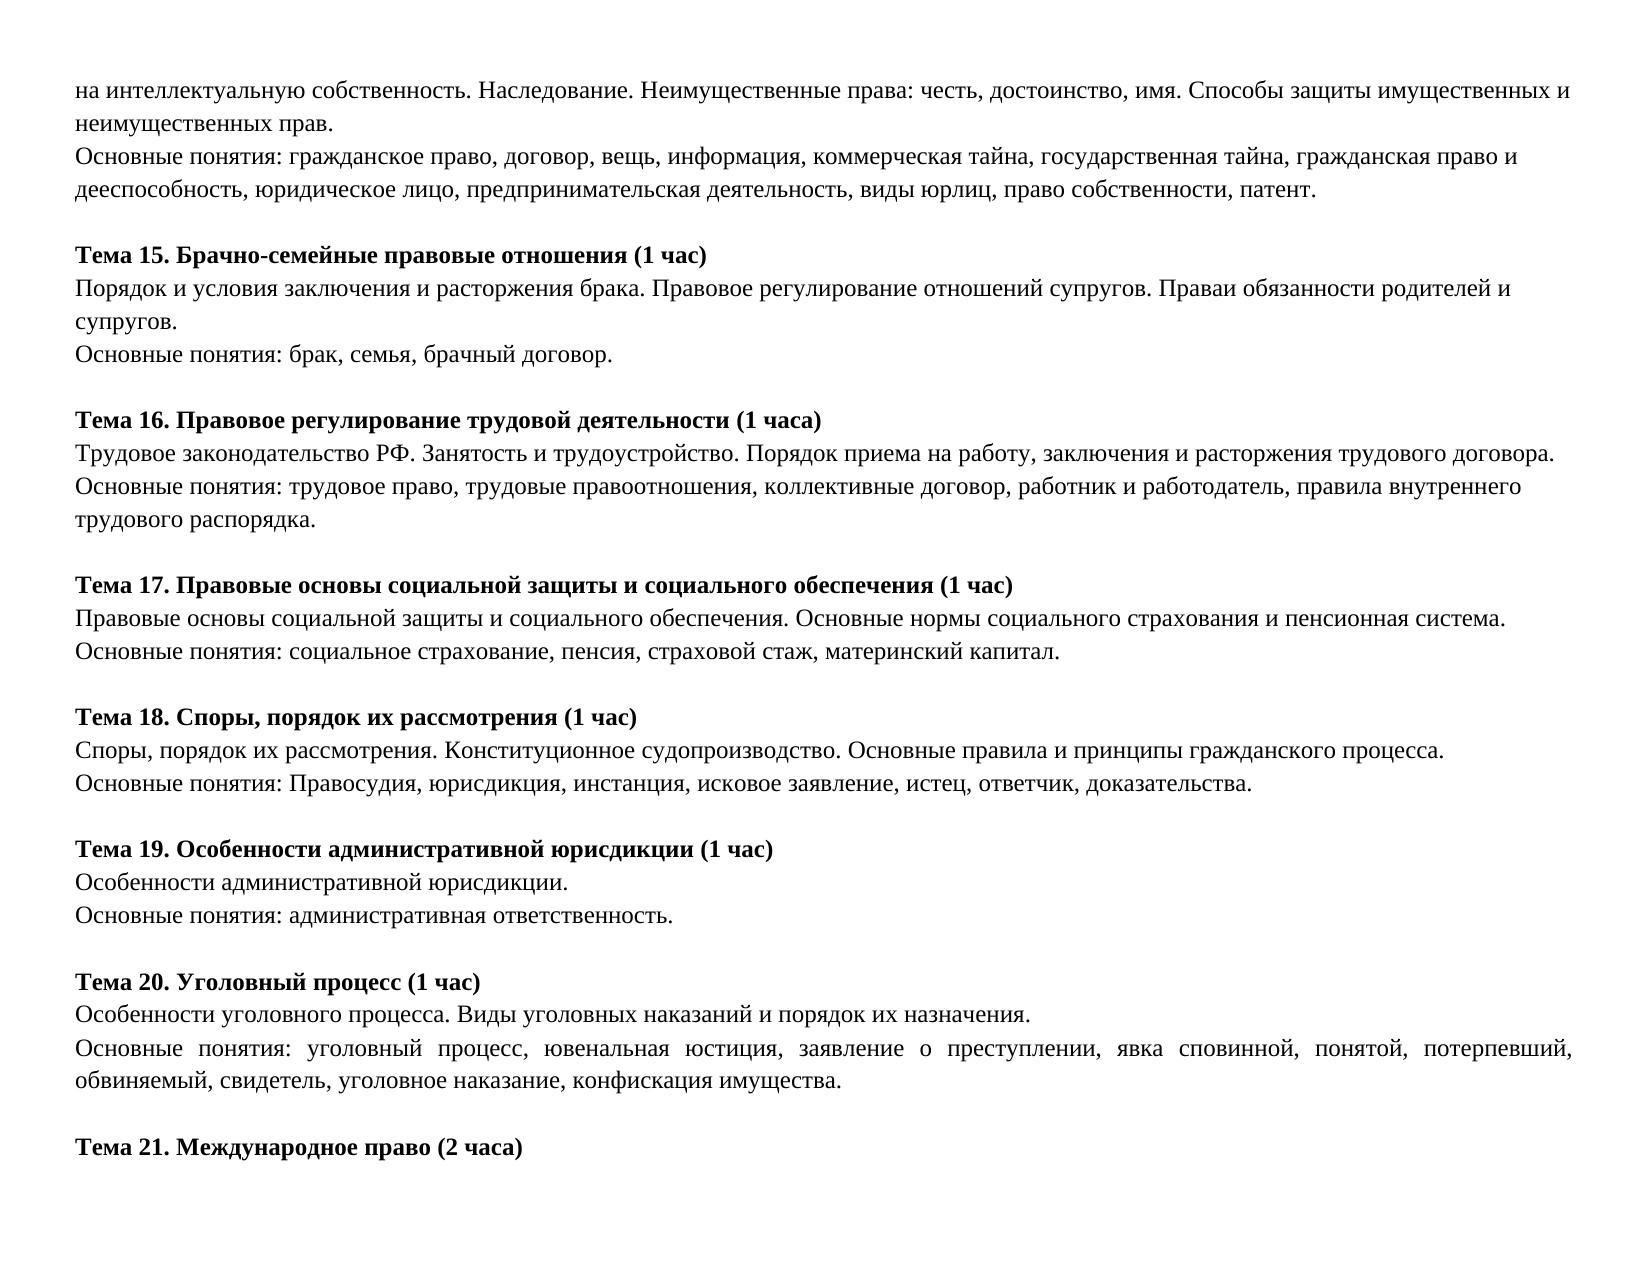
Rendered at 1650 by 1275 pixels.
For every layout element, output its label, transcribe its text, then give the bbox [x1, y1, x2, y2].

text Основные понятия: трудовое право, трудовые правоотношения, коллективные договор, работник и работодатель, правила внутреннего трудового распорядка. [75, 471, 1575, 533]
text Основные понятия: Правосудия, юрисдикция, инстанция, исковое заявление, истец, ответчик, доказательства. [75, 768, 1575, 797]
text Тема 20. Уголовный процесс (1 час) [75, 967, 1575, 995]
text Тема 18. Споры, порядок их рассмотрения (1 час) [75, 702, 1575, 731]
text Трудовое законодательство РФ. Занятость и трудоустройство. Порядок приема на работу, заключения и расторжения трудового договора. [75, 438, 1575, 467]
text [75, 75, 1575, 137]
text Основные понятия: административная ответственность. [75, 901, 1575, 929]
text Основные понятия: социальное страхование, пенсия, страховой стаж, материнский капитал. [75, 636, 1575, 665]
text Основные понятия: уголовный процесс, ювенальная юстиция, заявление о преступлении, явка сповинной, понятой, потерпевший, обвиняемый, свидетель, уголовное наказание, конфискация имущества. [75, 1033, 1575, 1094]
text Тема 21. Международное право (2 часа) [75, 1132, 1575, 1160]
text Порядок и условия заключения и расторжения брака. Правовое регулирование отношений супругов. Праваи обязанности родителей и супругов. [75, 273, 1575, 335]
text Тема 16. Правовое регулирование трудовой деятельности (1 часа) [75, 405, 1575, 434]
text Тема 17. Правовые основы социальной защиты и социального обеспечения (1 час) [75, 570, 1575, 599]
text Особенности уголовного процесса. Виды уголовных наказаний и порядок их назначения. [75, 999, 1575, 1028]
text Правовые основы социальной защиты и социального обеспечения. Основные нормы социального страхования и пенсионная система. [75, 603, 1575, 632]
text Основные понятия: брак, семья, брачный договор. [75, 339, 1575, 368]
text Тема 19. Особенности административной юрисдикции (1 час) [75, 834, 1575, 863]
text Тема 15. Брачно-семейные правовые отношения (1 час) [75, 240, 1575, 269]
text Особенности административной юрисдикции. [75, 867, 1575, 896]
text Основные понятия: гражданское право, договор, вещь, информация, коммерческая тайна, государственная тайна, гражданская право и дееспособность, юридическое лицо, предпринимательская деятельность, виды юрлиц, право собственности, патент. [75, 141, 1575, 203]
text Споры, порядок их рассмотрения. Конституционное судопроизводство. Основные правила и принципы гражданского процесса. [75, 735, 1575, 764]
